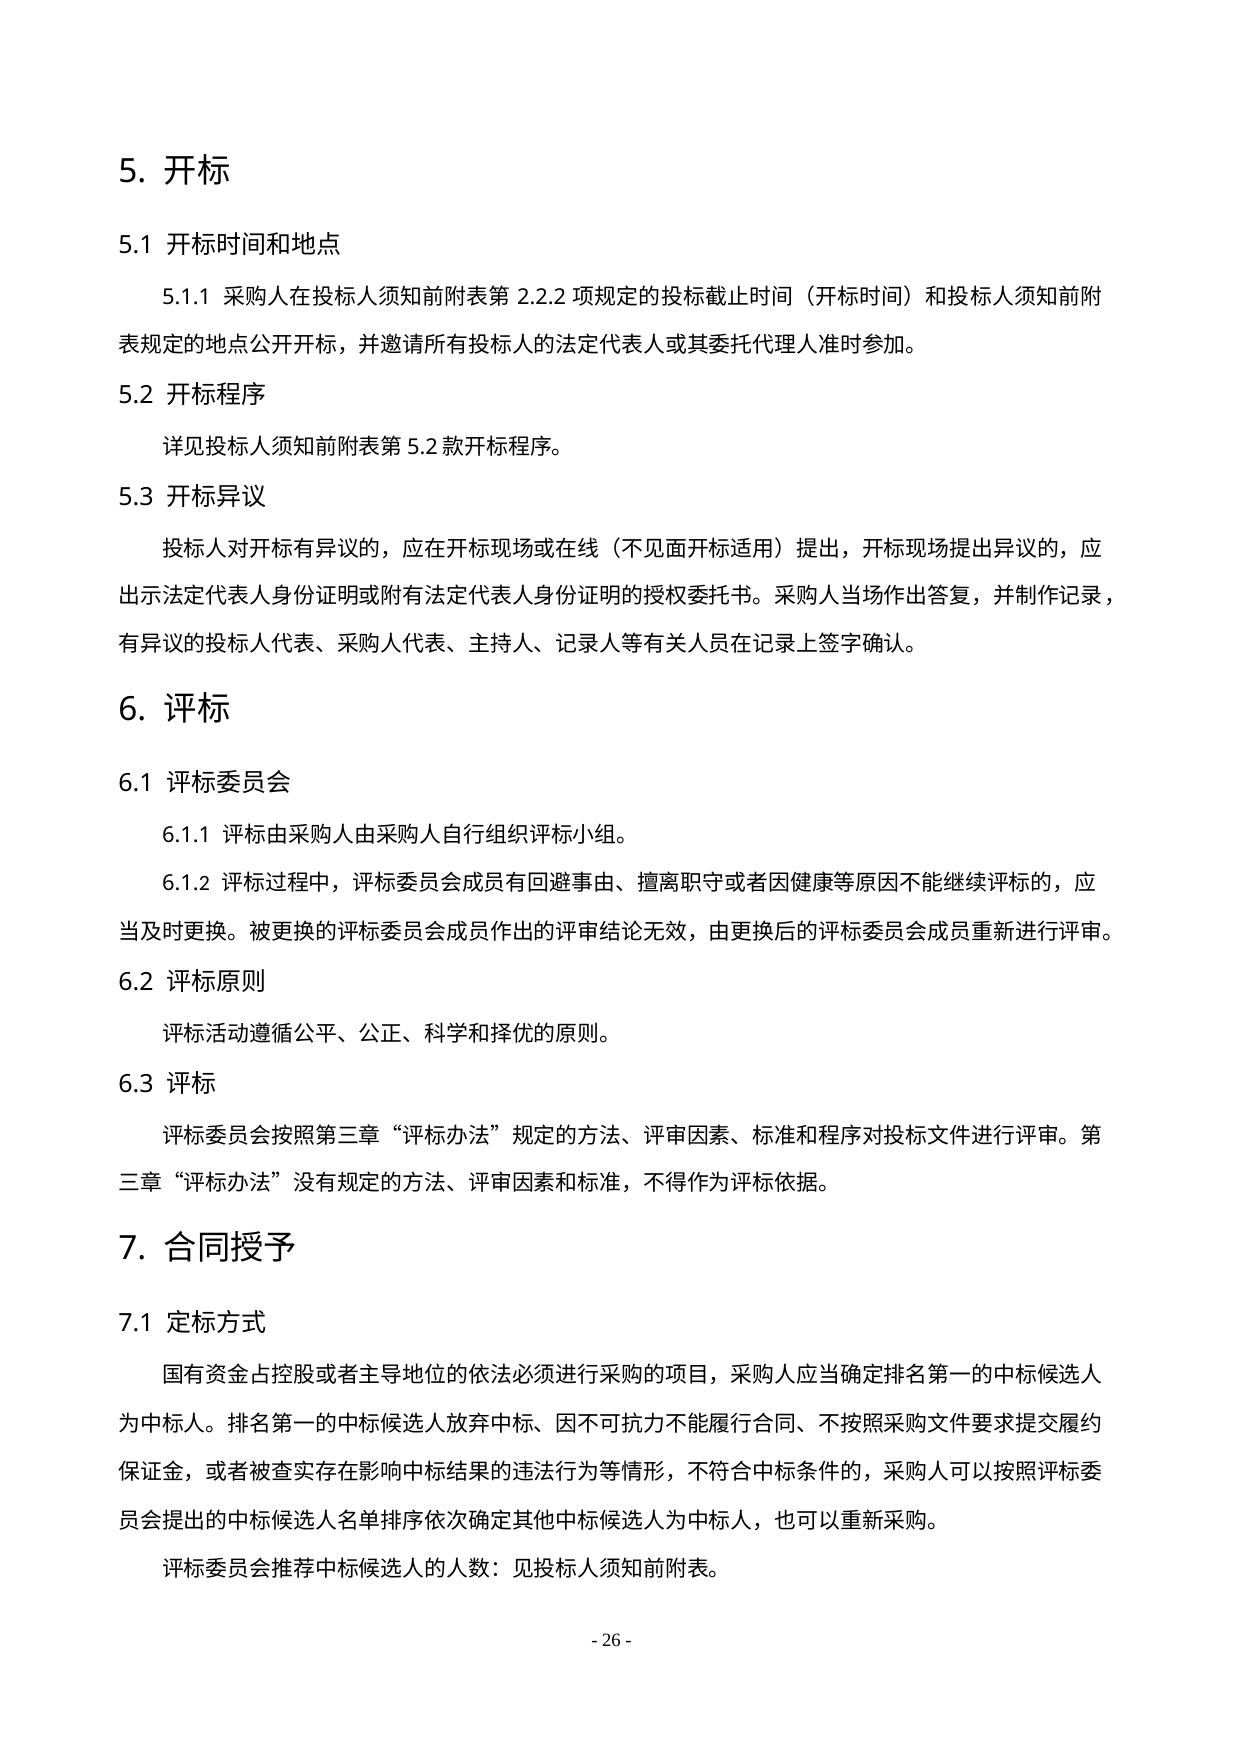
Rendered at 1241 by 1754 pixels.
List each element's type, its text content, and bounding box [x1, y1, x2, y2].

text 国有资金占控股或者主导地位的依法必须进行采购的项目，采购人应当确定排名第一的中标候选人为中标人。排名第一的中标候选人放弃中标、因不可抗力不能履行合同、不按照采购文件要求提交履约保证金，或者被查实存在影响中标结果的违法行为等情形，不符合中标条件的，采购人可以按照评标委员会提出的中标候选人名单排序依次确定其他中标候选人为中标人，也可以重新采购。 [118, 1356, 1104, 1535]
subtitle 6.3 评标 [118, 1063, 1104, 1100]
text 详见投标人须知前附表第5.2款开标程序。 [118, 429, 1104, 461]
subtitle 6.1 评标委员会 [118, 762, 1104, 799]
subtitle 5.3 开标异议 [118, 476, 1104, 513]
subtitle 7. 合同授予 [118, 1213, 1104, 1278]
text 评标活动遵循公平、公正、科学和择优的原则。 [118, 1016, 1104, 1048]
subtitle 5.2 开标程序 [118, 374, 1104, 411]
text 5.1.1 采购人在投标人须知前附表第 2.2.2 项规定的投标截止时间（开标时间）和投标人须知前附表规定的地点公开开标，并邀请所有投标人的法定代表人或其委托代理人准时参加。 [118, 279, 1104, 359]
text 投标人对开标有异议的，应在开标现场或在线（不见面开标适用）提出，开标现场提出异议的，应出示法定代表人身份证明或附有法定代表人身份证明的授权委托书。采购人当场作出答复，并制作记录，有异议的投标人代表、采购人代表、主持人、记录人等有关人员在记录上签字确认。 [118, 531, 1104, 657]
text 6.1.1 评标由采购人由采购人自行组织评标小组。 [118, 817, 1104, 849]
subtitle 5. 开标 [118, 136, 1104, 201]
text 评标委员会按照第三章“评标办法”规定的方法、评审因素、标准和程序对投标文件进行评审。第三章“评标办法”没有规定的方法、评审因素和标准，不得作为评标依据。 [118, 1118, 1104, 1197]
subtitle 6. 评标 [118, 673, 1104, 738]
text 评标委员会推荐中标候选人的人数：见投标人须知前附表。 [118, 1551, 1104, 1583]
text 6.1.2 评标过程中，评标委员会成员有回避事由、擅离职守或者因健康等原因不能继续评标的，应当及时更换。被更换的评标委员会成员作出的评审结论无效，由更换后的评标委员会成员重新进行评审。 [118, 864, 1104, 946]
subtitle 5.1 开标时间和地点 [118, 225, 1104, 261]
subtitle 7.1 定标方式 [118, 1302, 1104, 1338]
subtitle 6.2 评标原则 [118, 962, 1104, 998]
